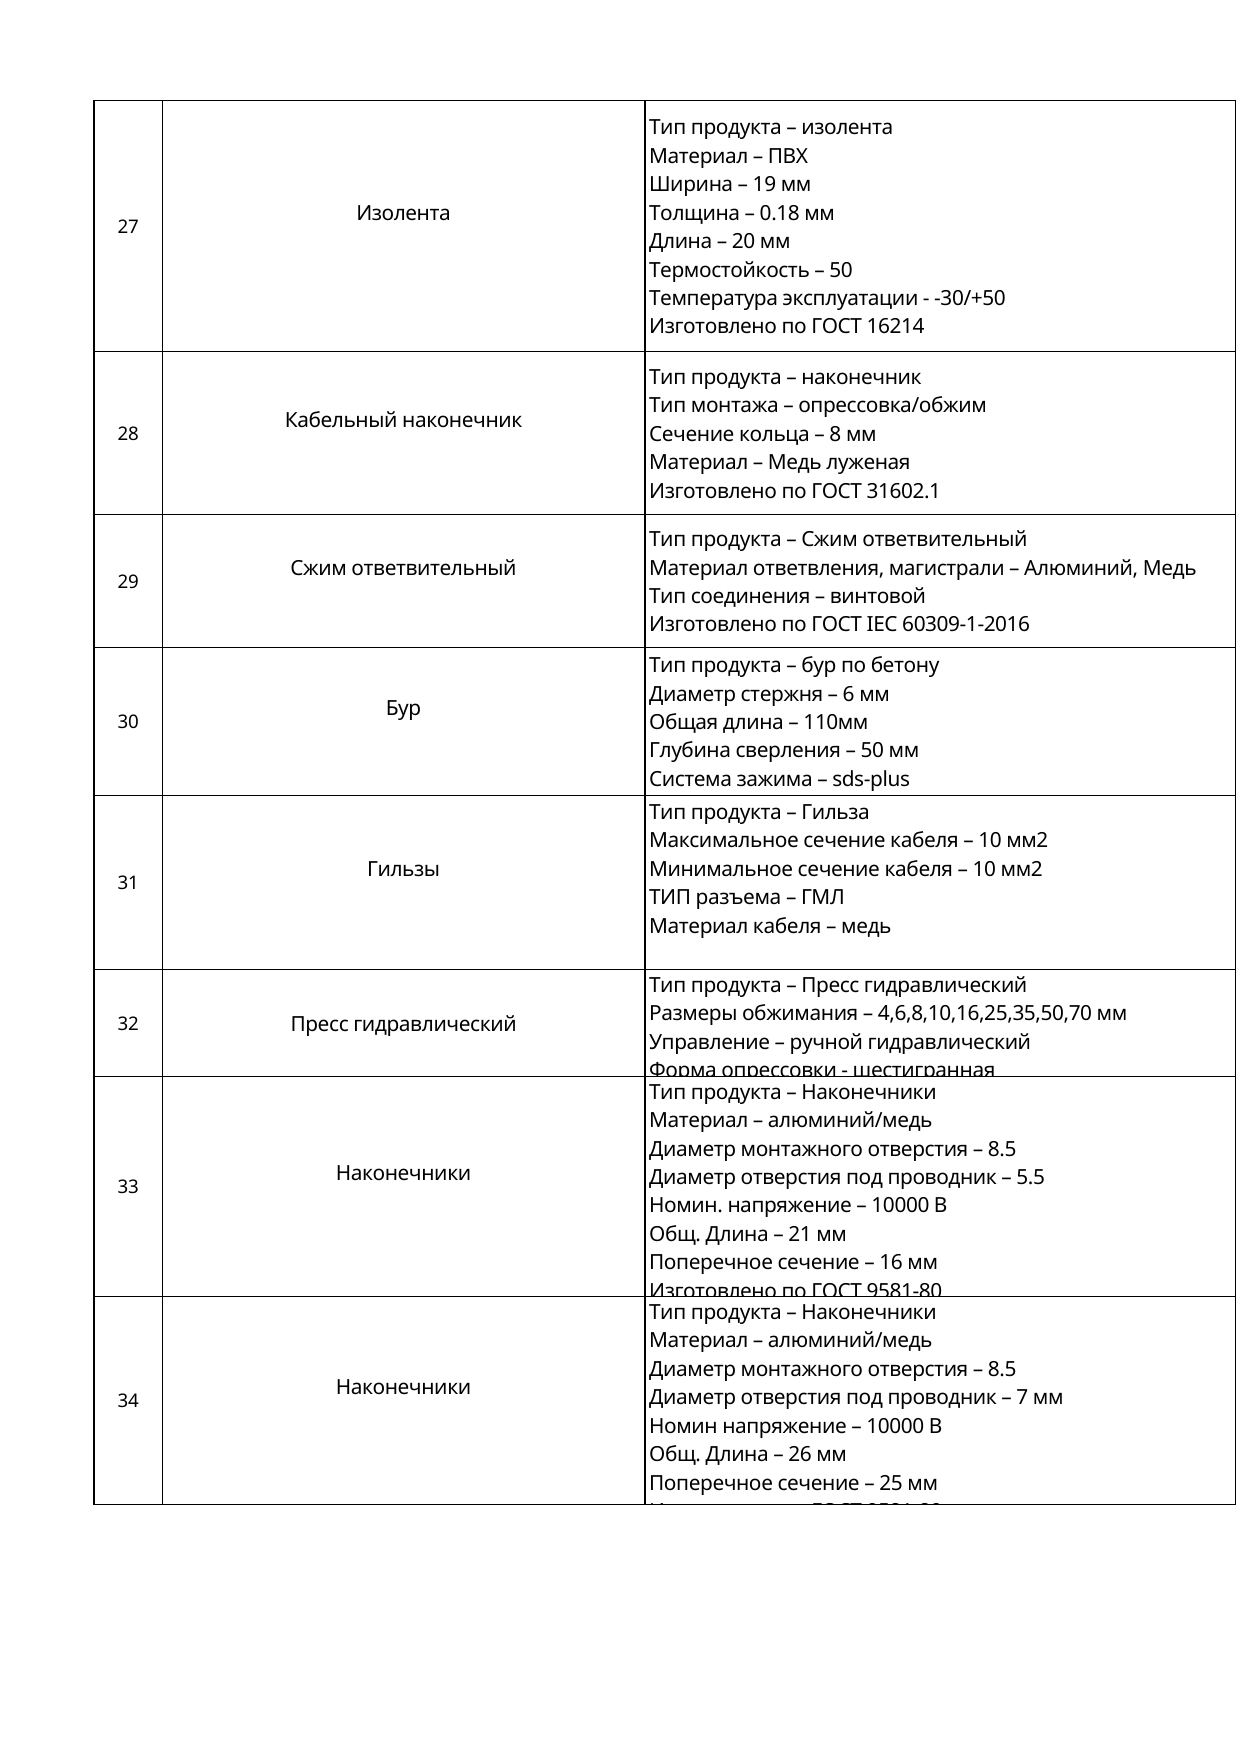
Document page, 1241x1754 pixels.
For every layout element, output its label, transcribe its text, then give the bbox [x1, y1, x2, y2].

table_cell 34 [95, 1297, 162, 1503]
table_cell Кабельный наконечник [163, 352, 644, 514]
table_cell Тип продукта – Наконечники Материал – алюминий/медь Диаметр монтажного отверстия – 8.5 Диаметр отверстия под проводник – 7 мм Номин напряжение – 10000 В Общ. Длина – 26 мм Поперечное сечение – 25 мм Изготовлено по ГОСТ 9581-80 [646, 1297, 1235, 1503]
table_cell Наконечники [163, 1297, 644, 1503]
table_cell 29 [95, 515, 162, 647]
table_cell Тип продукта – наконечник Тип монтажа – опрессовка/обжим Сечение кольца – 8 мм Материал – Медь луженая Изготовлено по ГОСТ 31602.1 [646, 352, 1235, 514]
table_cell 30 [95, 648, 162, 795]
table_cell 32 [95, 970, 162, 1076]
table_cell 31 [95, 796, 162, 969]
table_cell Пресс гидравлический [163, 970, 644, 1076]
table_cell 28 [95, 352, 162, 514]
table_cell Тип продукта – Сжим ответвительный Материал ответвления, магистрали – Алюминий, Медь Тип соединения – винтовой Изготовлено по ГОСТ IEC 60309-1-2016 [646, 515, 1235, 647]
table_cell Тип продукта – Наконечники Материал – алюминий/медь Диаметр монтажного отверстия – 8.5 Диаметр отверстия под проводник – 5.5 Номин. напряжение – 10000 В Общ. Длина – 21 мм Поперечное сечение – 16 мм Изготовлено по ГОСТ 9581-80 [646, 1077, 1235, 1296]
table_cell Бур [163, 648, 644, 795]
table_cell 33 [95, 1077, 162, 1296]
table_cell Изолента [163, 101, 644, 351]
table_cell Тип продукта – бур по бетону Диаметр стержня – 6 мм Общая длина – 110мм Глубина сверления – 50 мм Система зажима – sds-plus [646, 648, 1235, 795]
table_cell Тип продукта – Гильза Максимальное сечение кабеля – 10 мм2 Минимальное сечение кабеля – 10 мм2 ТИП разъема – ГМЛ Материал кабеля – медь [646, 796, 1235, 969]
table_cell Наконечники [163, 1077, 644, 1296]
table_cell Тип продукта – Пресс гидравлический Размеры обжимания – 4,6,8,10,16,25,35,50,70 мм Управление – ручной гидравлический Форма опрессовки - шестигранная [646, 970, 1235, 1076]
table_cell 27 [95, 101, 162, 351]
table_cell Сжим ответвительный [163, 515, 644, 647]
table_cell Гильзы [163, 796, 644, 969]
table_cell Тип продукта – изолента Материал – ПВХ Ширина – 19 мм Толщина – 0.18 мм Длина – 20 мм Термостойкость – 50 Температура эксплуатации - -30/+50 Изготовлено по ГОСТ 16214 [646, 101, 1235, 351]
